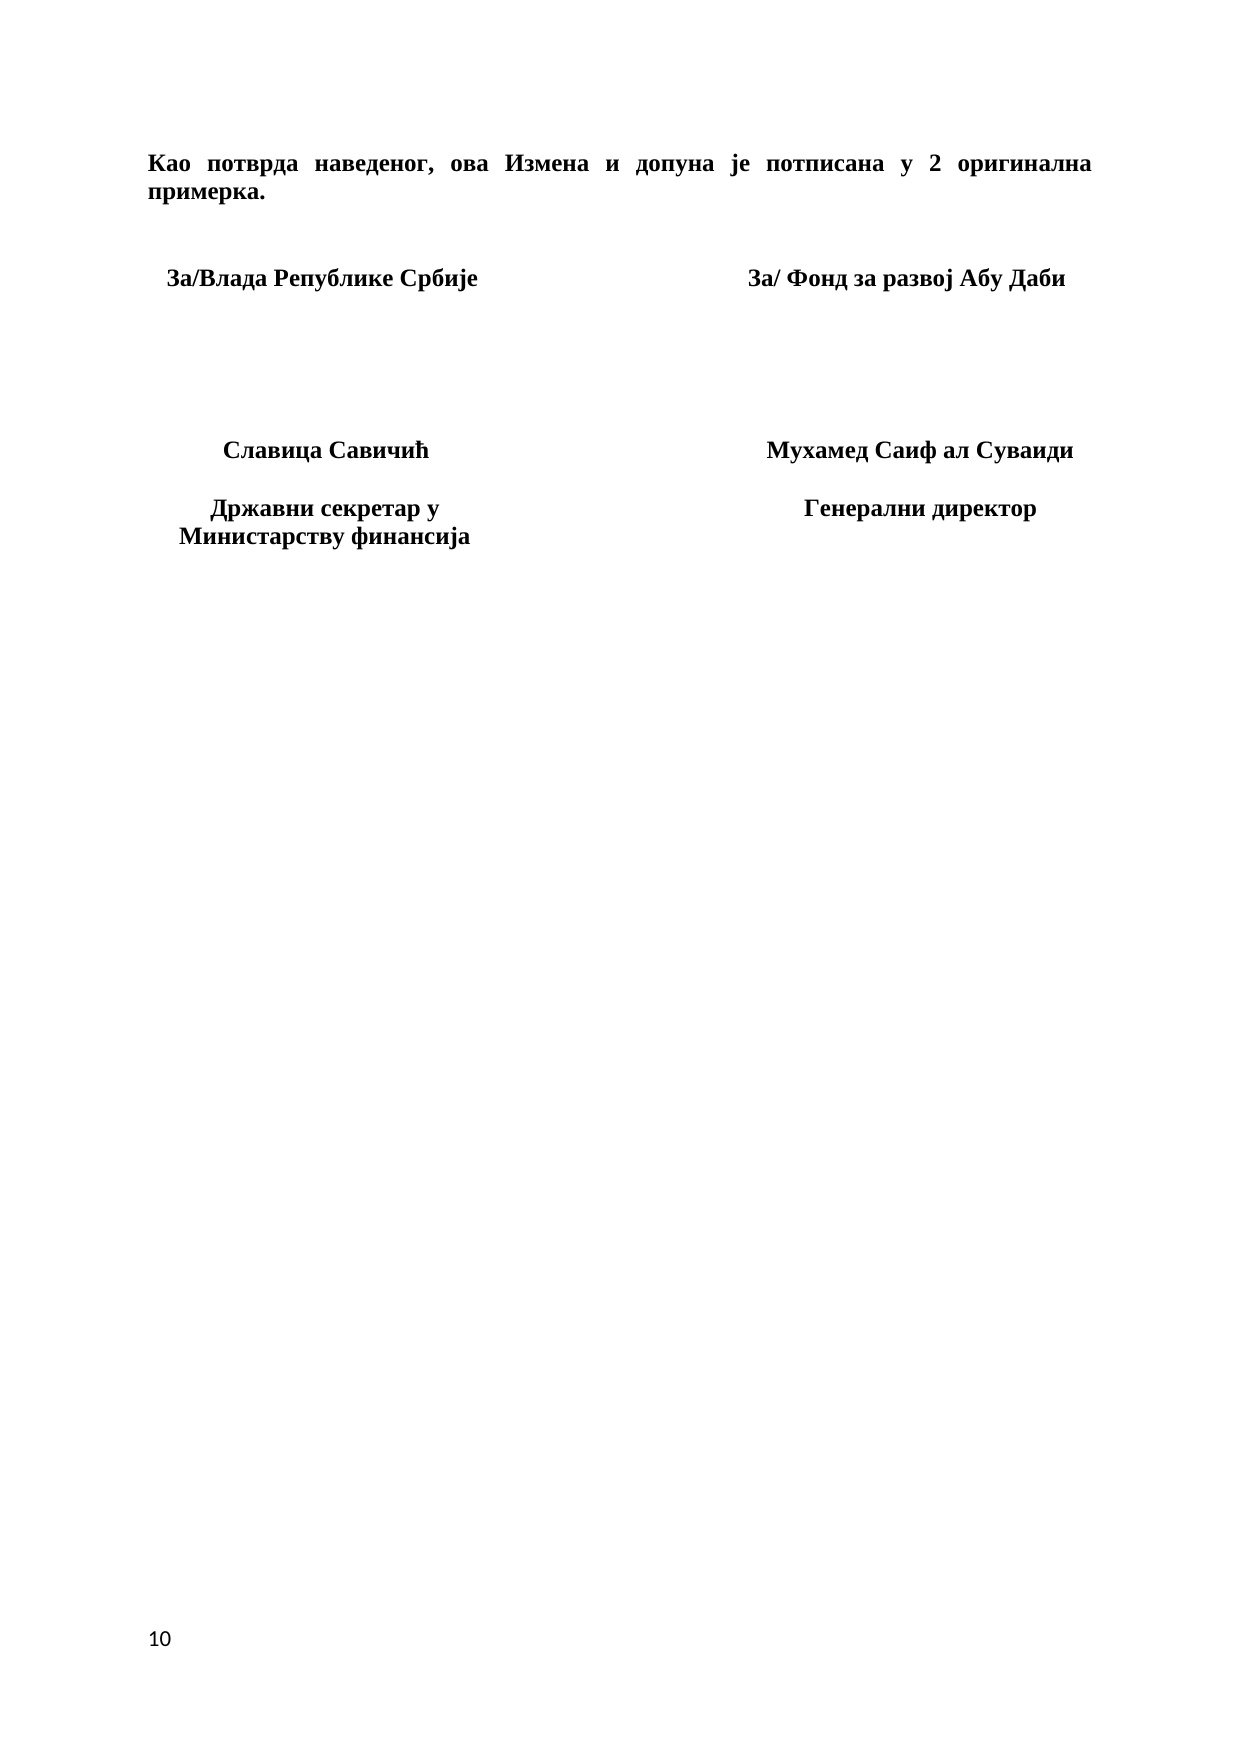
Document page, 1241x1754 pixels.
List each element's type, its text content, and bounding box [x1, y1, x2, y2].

text Државни секретар у Генерални директор [148, 493, 1092, 521]
text Министарству финансија [148, 521, 1092, 550]
text За/Влада Републике Србије За/ Фонд за развој Абу Даби [148, 263, 1092, 291]
text Славица Савичић Мухамед Саиф ал Суваиди [148, 435, 1092, 464]
text Као потврда наведеног, ова Измена и допуна је потписана у 2 оригинална примерка. [148, 148, 1092, 205]
